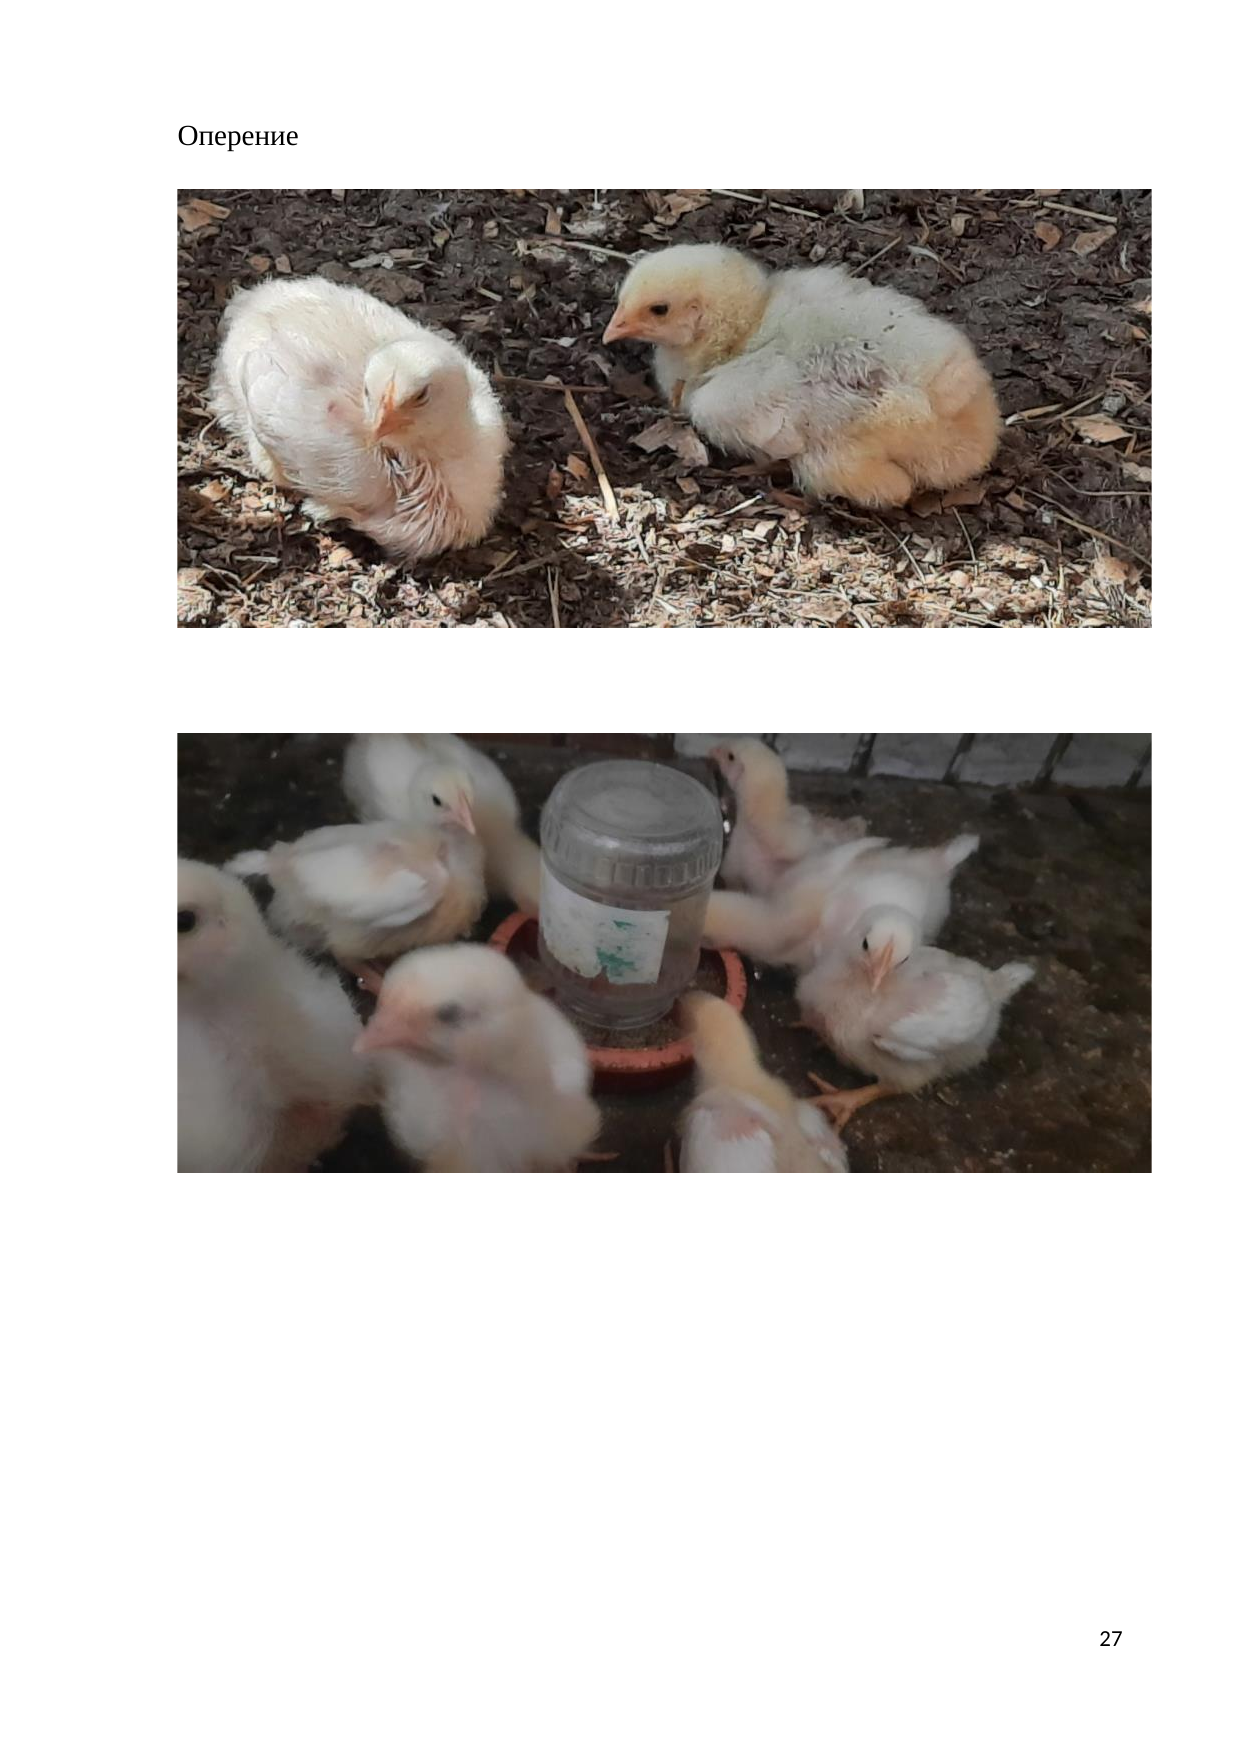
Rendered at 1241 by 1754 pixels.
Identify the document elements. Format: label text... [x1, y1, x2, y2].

picture [177, 733, 1152, 1173]
picture [177, 189, 1152, 628]
text Оперение [177, 118, 1122, 152]
